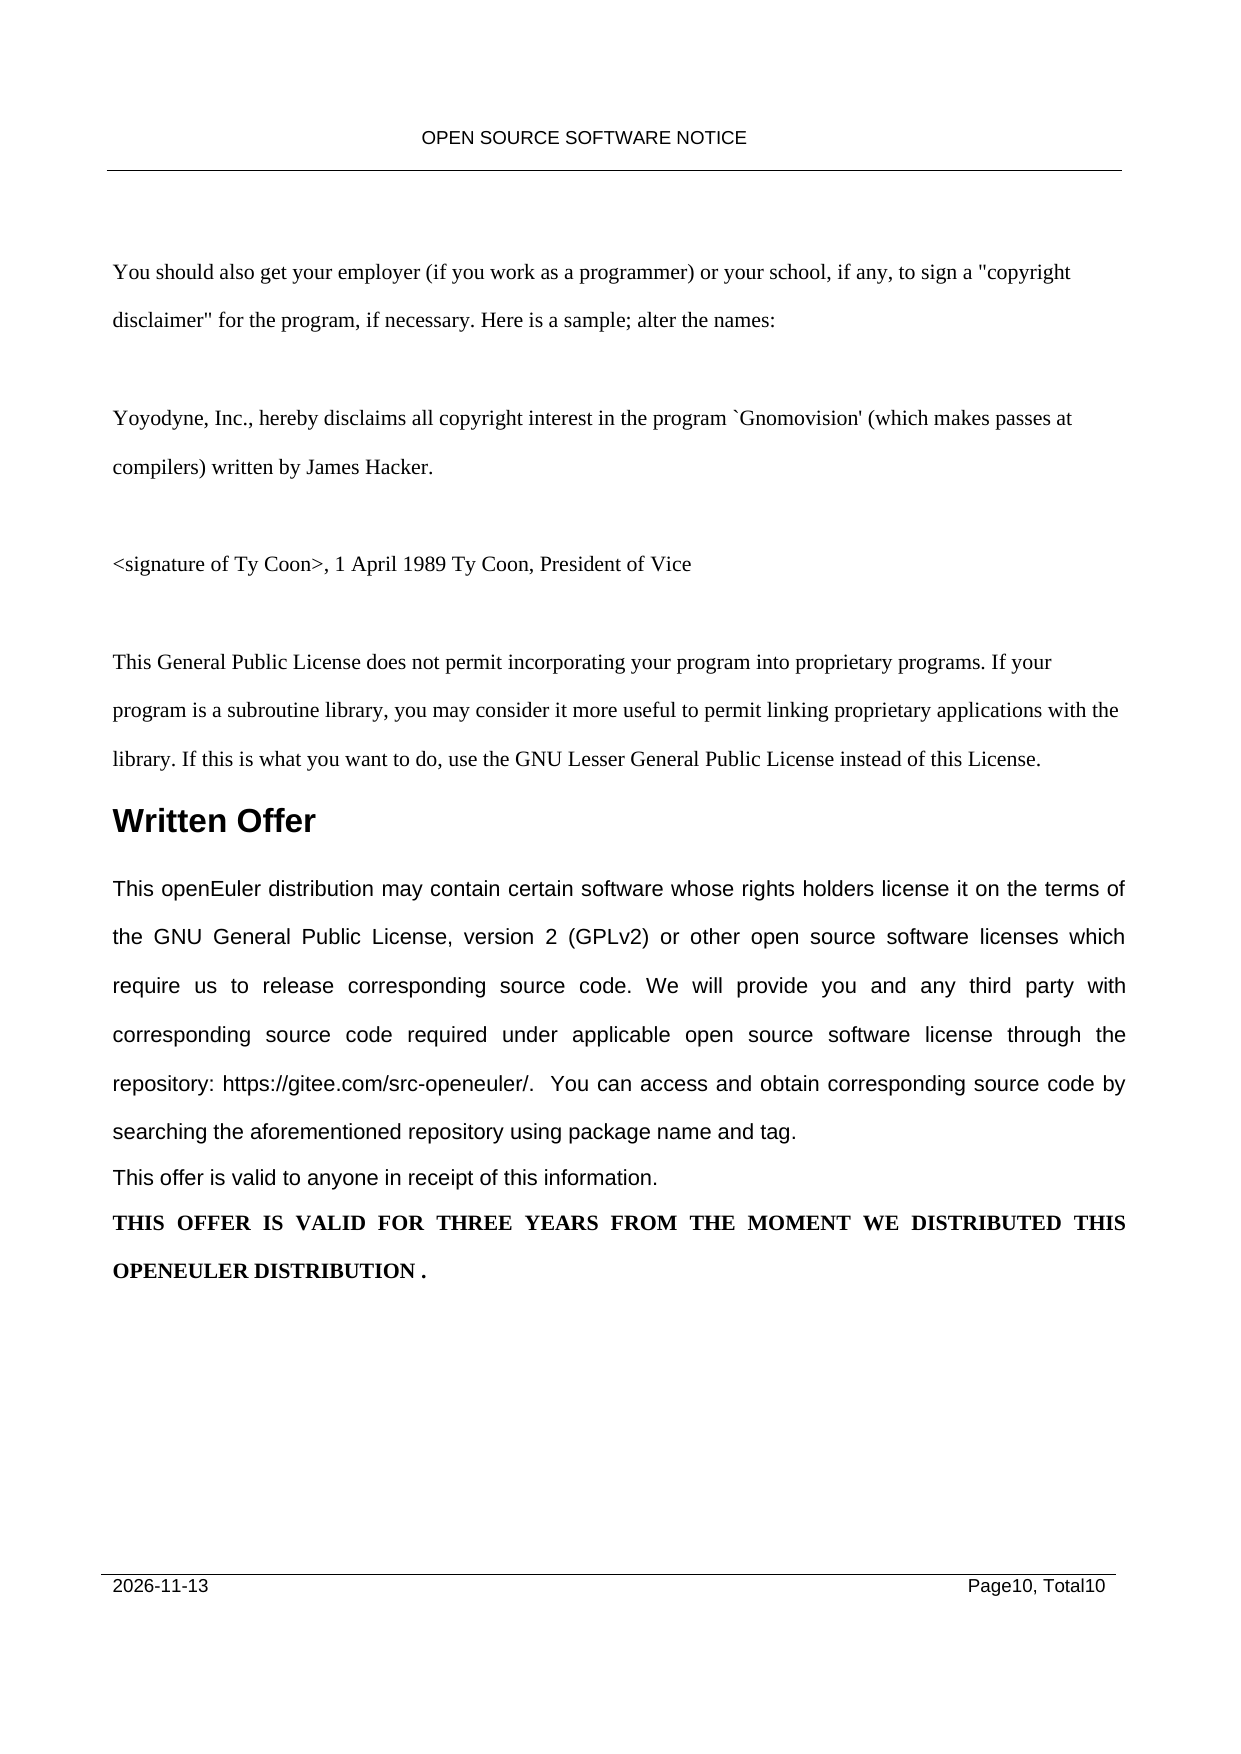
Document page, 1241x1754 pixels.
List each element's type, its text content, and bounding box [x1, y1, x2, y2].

text THIS OFFER IS VALID FOR THREE YEARS FROM THE MOMENT WE DISTRIBUTED THIS OPENEULER DISTRIBUTION . [112, 1206, 1128, 1287]
text This openEuler distribution may contain certain software whose rights holders license it on the terms of the GNU General Public License, version 2 (GPLv2) or other open source software licenses which require us to release corresponding source code. We will provide you and any third party with corresponding source code required under applicable open source software license through the repository: https://gitee.com/src-openeuler/. You can access and obtain corresponding source code by searching the aforementioned repository using package name and tag. [112, 872, 1128, 1148]
text Written Offer [112, 788, 1128, 853]
text This offer is valid to anyone in receipt of this information. [112, 1161, 1128, 1193]
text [112, 206, 1128, 775]
